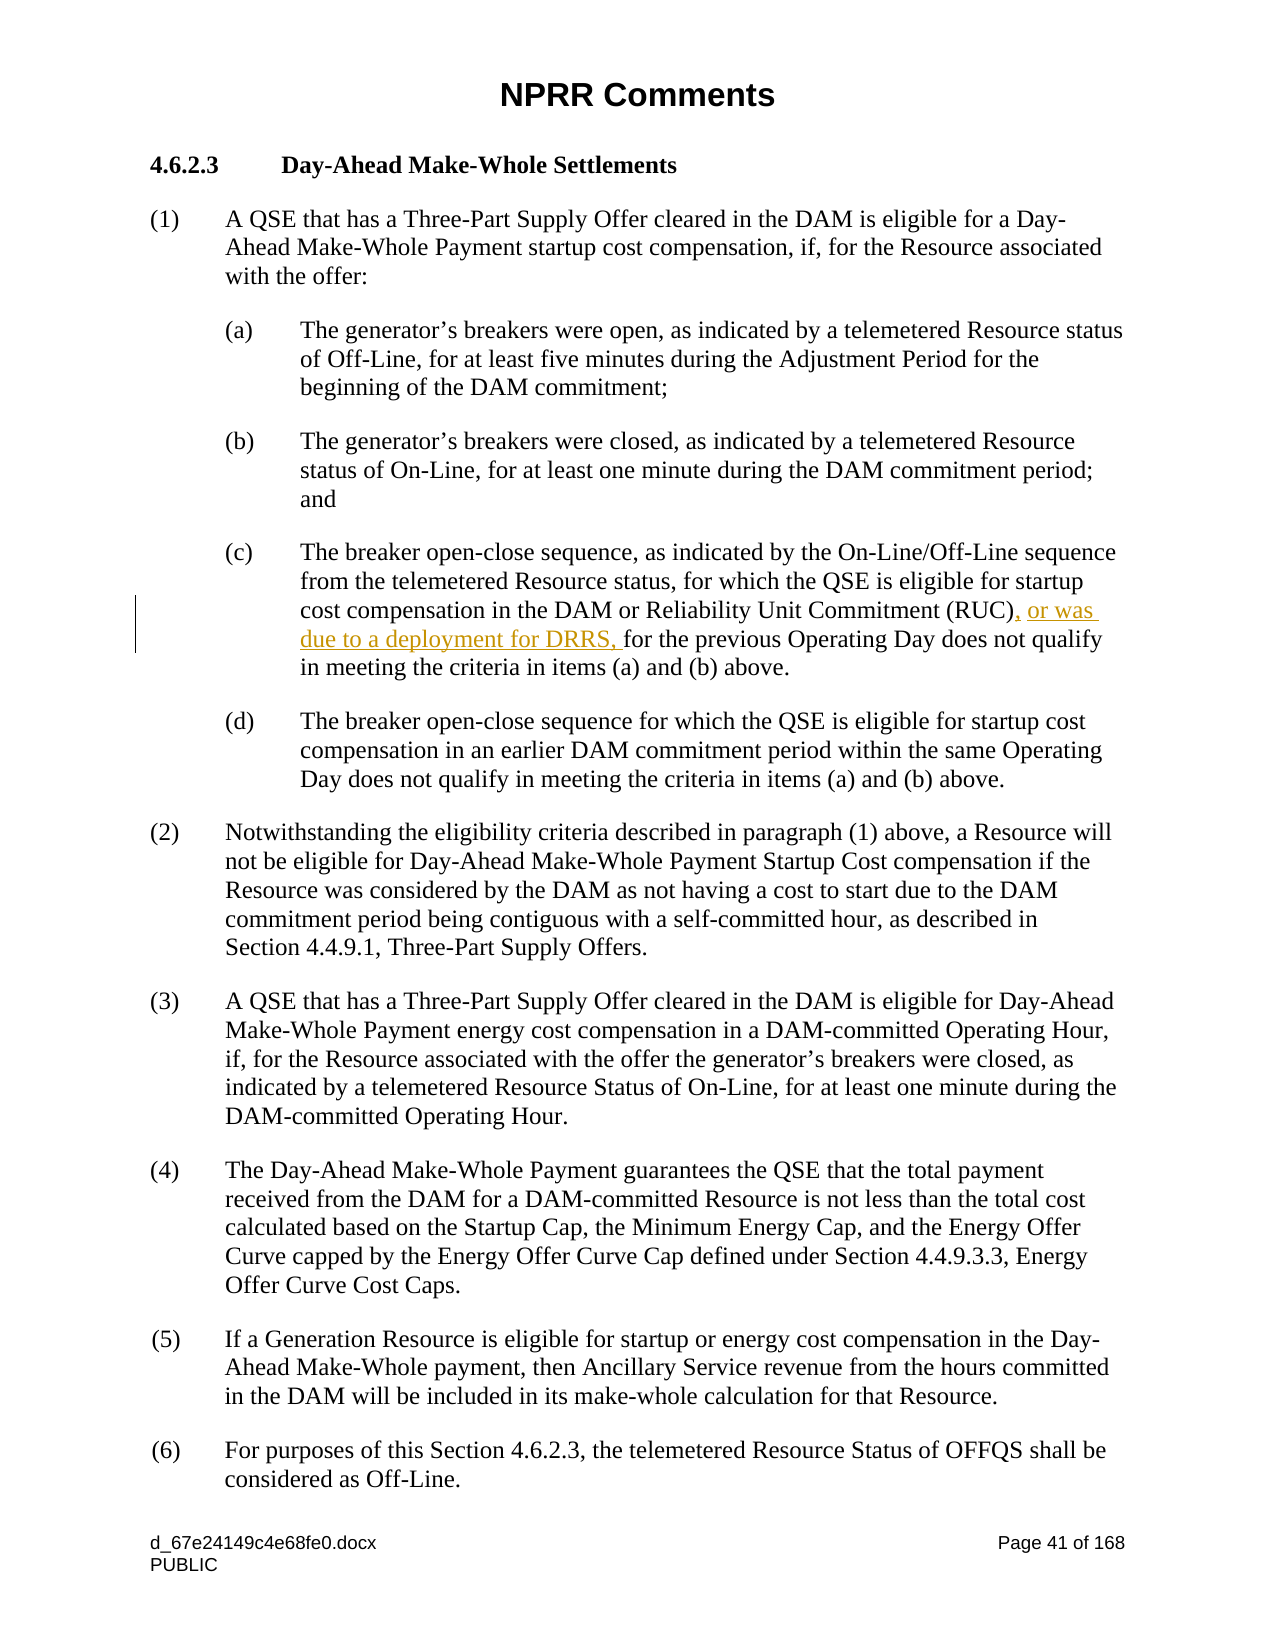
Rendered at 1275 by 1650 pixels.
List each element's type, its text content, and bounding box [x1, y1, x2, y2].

text 4.6.2.3 Day-Ahead Make-Whole Settlements [150, 150, 1125, 179]
text (d) The breaker open-close sequence for which the QSE is eligible for startup cost compensation in an earlier DAM commitment period within the same Operating Day does not qualify in meeting the criteria in items (a) and (b) above. [225, 706, 1125, 792]
text (6) For purposes of this Section 4.6.2.3, the telemetered Resource Status of OFFQS shall be considered as Off-Line. [151, 1435, 1125, 1492]
text (a) The generator’s breakers were open, as indicated by a telemetered Resource status of Off-Line, for at least five minutes during the Adjustment Period for the beginning of the DAM commitment; [225, 315, 1125, 401]
text (c) The breaker open-close sequence, as indicated by the On-Line/Off-Line sequence from the telemetered Resource status, for which the QSE is eligible for startup cost compensation in the DAM or Reliability Unit Commitment (RUC) for the previous Operating Day does not qualify in meeting the criteria in items (a) and (b) above. [225, 537, 1125, 681]
text (4) The Day-Ahead Make-Whole Payment guarantees the QSE that the total payment received from the DAM for a DAM-committed Resource is not less than the total cost calculated based on the Startup Cap, the Minimum Energy Cap, and the Energy Offer Curve capped by the Energy Offer Curve Cap defined under Section 4.4.9.3.3, Energy Offer Curve Cost Caps. [150, 1155, 1125, 1299]
text (b) The generator’s breakers were closed, as indicated by a telemetered Resource status of On-Line, for at least one minute during the DAM commitment period; and [225, 426, 1125, 512]
text (5) If a Generation Resource is eligible for startup or energy cost compensation in the Day-Ahead Make-Whole payment, then Ancillary Service revenue from the hours committed in the DAM will be included in its make-whole calculation for that Resource. [151, 1324, 1125, 1410]
text (1) A QSE that has a Three-Part Supply Offer cleared in the DAM is eligible for a Day-Ahead Make-Whole Payment startup cost compensation, if, for the Resource associated with the offer: [150, 204, 1125, 290]
text (2) Notwithstanding the eligibility criteria described in paragraph (1) above, a Resource will not be eligible for Day-Ahead Make-Whole Payment Startup Cost compensation if the Resource was considered by the DAM as not having a cost to start due to the DAM commitment period being contiguous with a self-committed hour, as described in Section 4.4.9.1, Three-Part Supply Offers. [150, 817, 1125, 961]
text (3) A QSE that has a Three-Part Supply Offer cleared in the DAM is eligible for Day-Ahead Make-Whole Payment energy cost compensation in a DAM-committed Operating Hour, if, for the Resource associated with the offer the generator’s breakers were closed, as indicated by a telemetered Resource Status of On-Line, for at least one minute during the DAM-committed Operating Hour. [150, 986, 1125, 1130]
